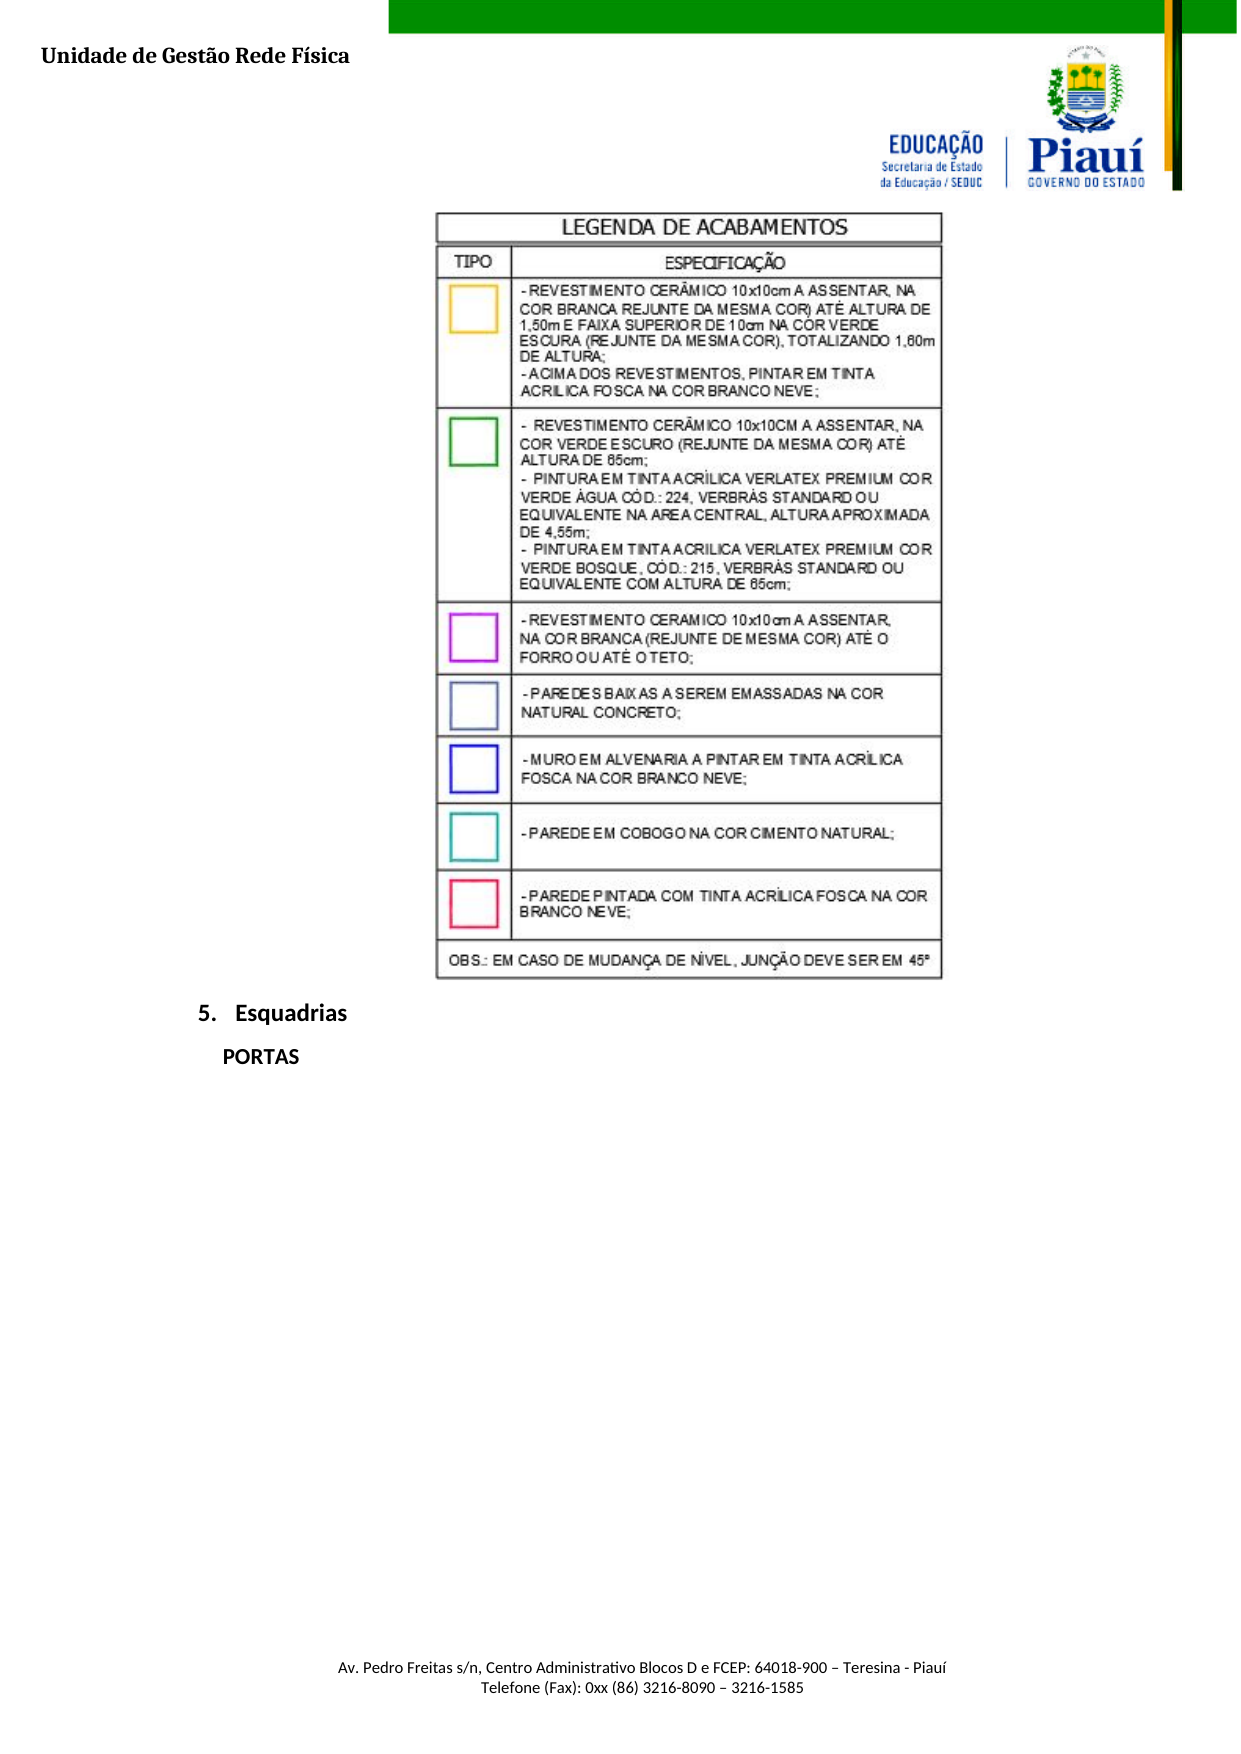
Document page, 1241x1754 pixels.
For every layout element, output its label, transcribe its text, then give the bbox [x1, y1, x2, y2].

list Esquadrias [198, 997, 1137, 1027]
text PORTAS [223, 1042, 1137, 1070]
picture [388, 0, 1237, 192]
picture [409, 212, 963, 983]
